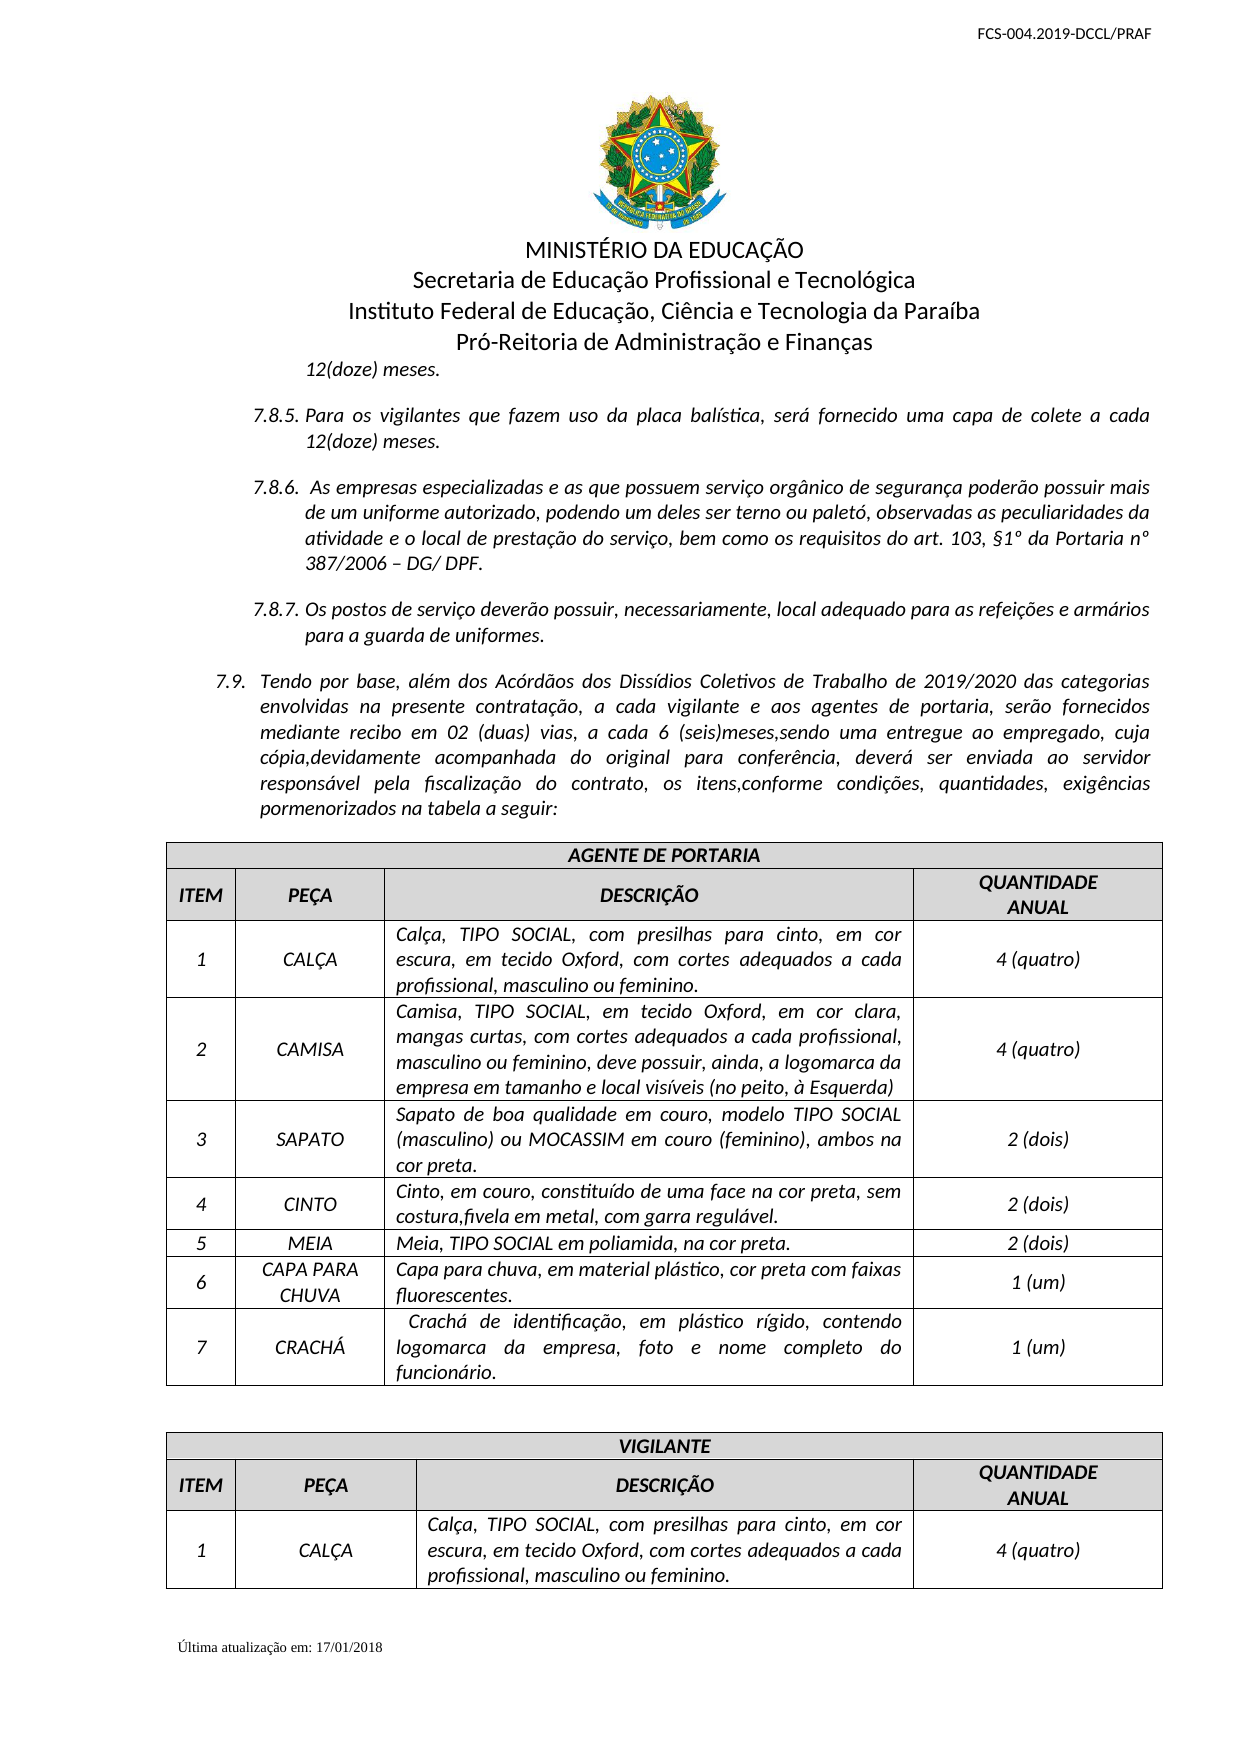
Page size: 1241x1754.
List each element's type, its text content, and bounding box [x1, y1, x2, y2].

table_cell PEÇA [236, 1460, 416, 1510]
table_cell DESCRIÇÃO [385, 869, 913, 920]
table_header VIGILANTE [167, 1433, 1162, 1458]
table_cell SAPATO [236, 1101, 384, 1177]
table_cell 4 [167, 1178, 235, 1229]
table_cell 4 (quatro) [914, 1511, 1162, 1588]
table_cell Meia, TIPO SOCIAL em poliamida, na cor preta. [385, 1230, 913, 1256]
table_cell CINTO [236, 1178, 384, 1229]
table_cell 2 (dois) [914, 1101, 1162, 1177]
table_cell 1 [167, 1511, 235, 1588]
table_cell 2 (dois) [914, 1178, 1162, 1229]
table_cell 6 [167, 1257, 235, 1307]
table_cell Calça, TIPO SOCIAL, com presilhas para cinto, em cor escura, em tecido Oxford, com cortes adequados a cada profissional, masculino ou feminino. [417, 1511, 913, 1588]
table_cell PEÇA [236, 869, 384, 920]
table_cell 2 (dois) [914, 1230, 1162, 1256]
table_cell 1 (um) [914, 1257, 1162, 1307]
table_cell 2 [167, 998, 235, 1100]
table_cell Crachá de identiﬁcação, em plástico rígido, contendo logomarca da empresa, foto e nome completo do funcionário. [385, 1309, 913, 1385]
table_cell 1 (um) [914, 1309, 1162, 1385]
picture [588, 92, 731, 233]
list Os postos de serviço deverão possuir, necessariamente, local adequado para as refeições e armários para a guarda de uniformes. [252, 597, 1152, 647]
table_cell QUANTIDADE ANUAL [914, 1460, 1162, 1510]
table_cell 3 [167, 1101, 235, 1177]
list Para os vigilantes que fazem uso da placa balística, será fornecido uma capa de colete a cada 12(doze) meses. [252, 402, 1152, 453]
table_cell Sapato de boa qualidade em couro, modelo TIPO SOCIAL (masculino) ou MOCASSIM em couro (feminino), ambos na cor preta. [385, 1101, 913, 1177]
table_cell MEIA [236, 1230, 384, 1256]
table_cell ITEM [167, 1460, 235, 1510]
table_cell Cinto, em couro, constituído de uma face na cor preta, sem costura,fivela em metal, com garra regulável. [385, 1178, 913, 1229]
table_cell 5 [167, 1230, 235, 1256]
table_cell Calça, TIPO SOCIAL, com presilhas para cinto, em cor escura, em tecido Oxford, com cortes adequados a cada profissional, masculino ou feminino. [385, 921, 913, 997]
table_cell Camisa, TIPO SOCIAL, em tecido Oxford, em cor clara, mangas curtas, com cortes adequados a cada proﬁssional, masculino ou feminino, deve possuir, ainda, a logomarca da empresa em tamanho e local visíveis (no peito, à Esquerda) [385, 998, 913, 1100]
list As empresas especializadas e as que possuem serviço orgânico de segurança poderão possuir mais de um uniforme autorizado, podendo um deles ser terno ou paletó, observadas as peculiaridades da atividade e o local de prestação do serviço, bem como os requisitos do art. 103, §1º da Portaria nº 387/2006 – DG/ DPF. [252, 474, 1152, 576]
list Os prestadores de serviço que trabalham ao ar livre receberão 01 (uma) capa de chuva a cada 12(doze) meses. [252, 356, 1152, 382]
table_cell ITEM [167, 869, 235, 920]
table_cell QUANTIDADE ANUAL [914, 869, 1162, 920]
table_cell 4 (quatro) [914, 921, 1162, 997]
table_cell 7 [167, 1309, 235, 1385]
table_header AGENTE DE PORTARIA [167, 843, 1162, 868]
table_cell 1 [167, 921, 235, 997]
table_cell CAMISA [236, 998, 384, 1100]
table_cell CAPA PARA CHUVA [236, 1257, 384, 1307]
table_cell CALÇA [236, 1511, 416, 1588]
list Tendo por base, além dos Acórdãos dos Dissídios Coletivos de Trabalho de 2019/2020 das categorias envolvidas na presente contratação, a cada vigilante e aos agentes de portaria, serão fornecidos mediante recibo em 02 (duas) vias, a cada 6 (seis)meses,sendo uma entregue ao empregado, cuja cópia,devidamente acompanhada do original para conferência, deverá ser enviada ao servidor responsável pela fiscalização do contrato, os itens,conforme condições, quantidades, exigências pormenorizados na tabela a seguir: [215, 668, 1152, 821]
table_cell Capa para chuva, em material plástico, cor preta com faixas fluorescentes. [385, 1257, 913, 1307]
table_cell CALÇA [236, 921, 384, 997]
table_cell CRACHÁ [236, 1309, 384, 1385]
table_cell 4 (quatro) [914, 998, 1162, 1100]
table_cell DESCRIÇÃO [417, 1460, 913, 1510]
